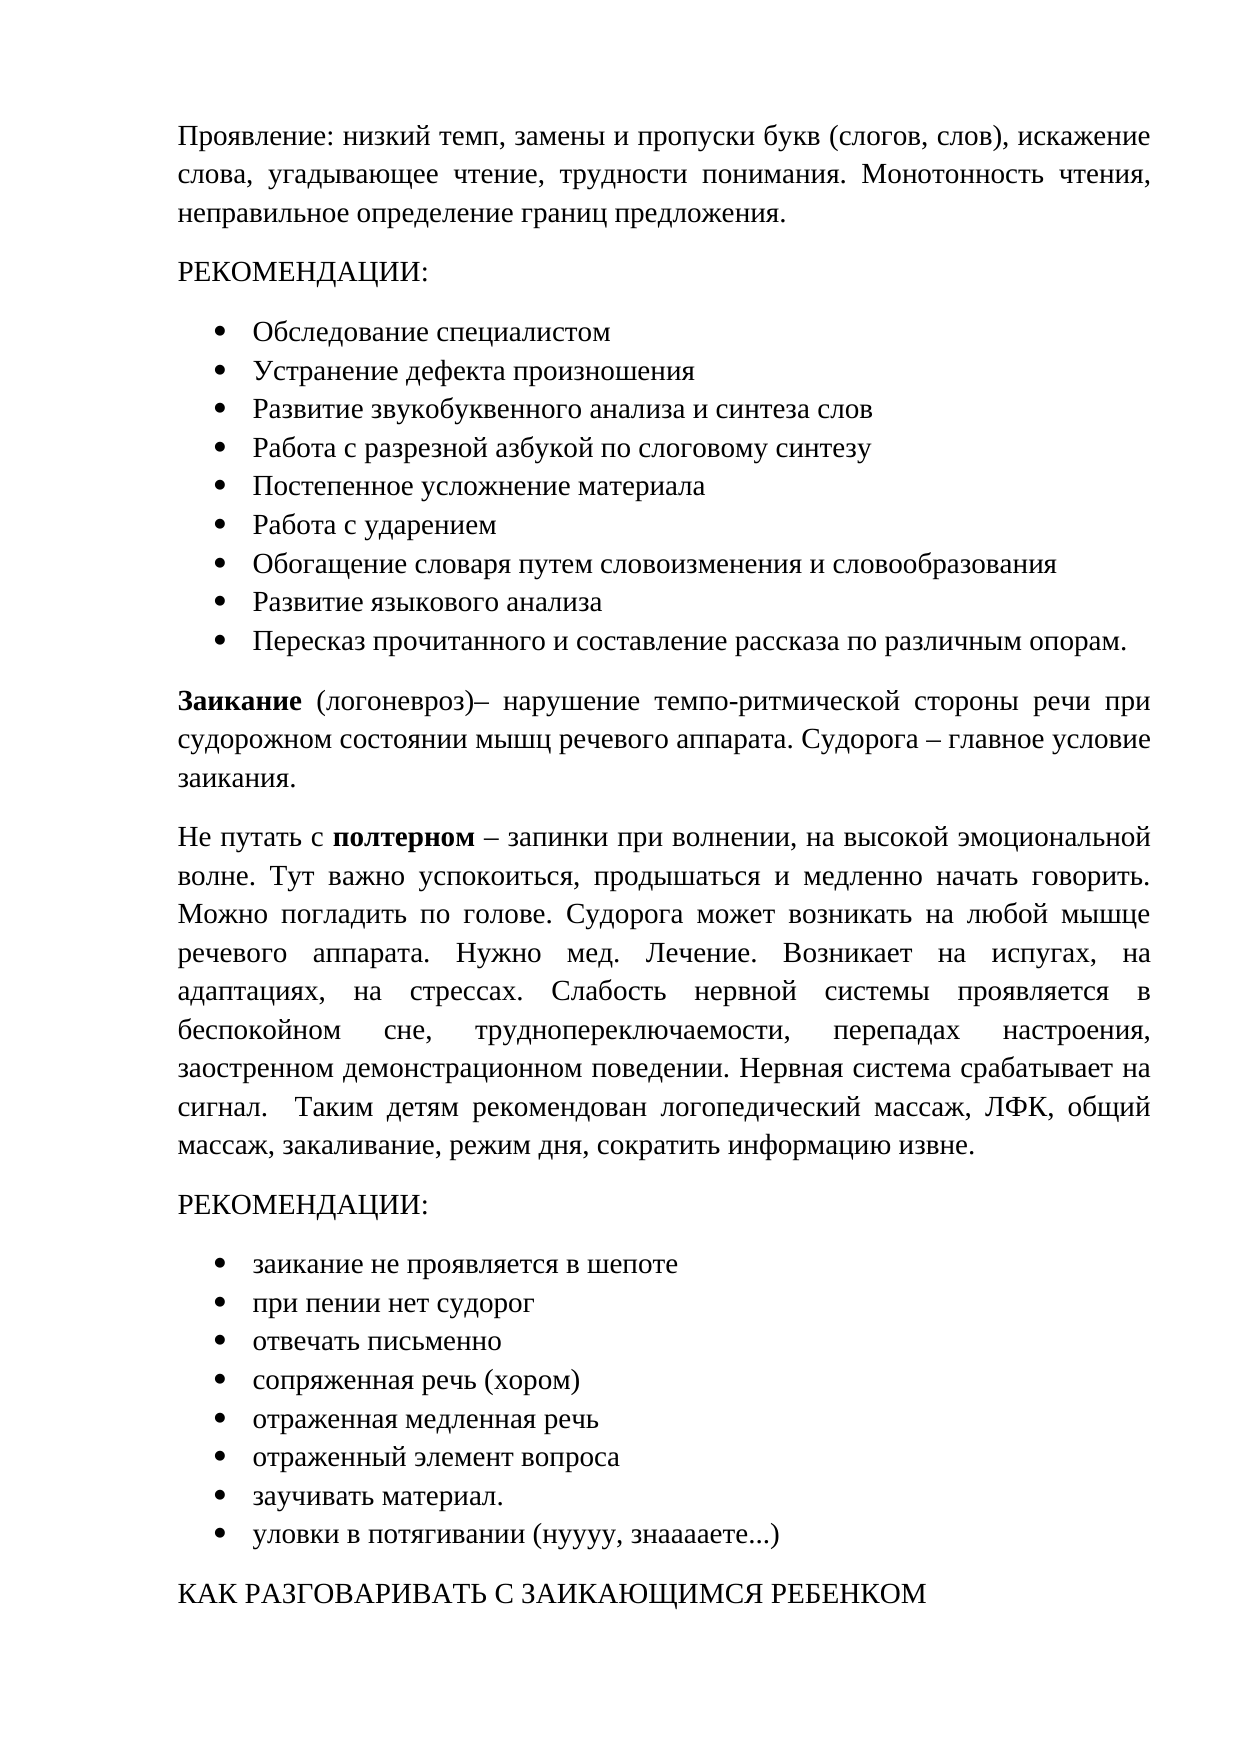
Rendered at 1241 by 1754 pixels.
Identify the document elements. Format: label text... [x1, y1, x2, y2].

text РЕКОМЕНДАЦИИ: [177, 1187, 1152, 1220]
text КАК РАЗГОВАРИВАТЬ С ЗАИКАЮЩИМСЯ РЕБЕНКОМ [177, 1576, 1152, 1610]
list Обогащение словаря путем словоизменения и словообразования [215, 546, 1152, 579]
list Устранение дефекта произношения [215, 353, 1152, 386]
list Пересказ прочитанного и составление рассказа по различным опорам. [215, 623, 1152, 657]
list заучивать материал. [215, 1478, 1152, 1512]
list Постепенное усложнение материала [215, 468, 1152, 502]
list Развитие языкового анализа [215, 584, 1152, 618]
list уловки в потягивании (нуууу, знааааете...) [215, 1517, 1152, 1550]
text Заикание (логоневроз)– нарушение темпо-ритмической стороны речи при судорожном состоянии мышц речевого аппарата. Судорога – главное условие заикания. [177, 683, 1152, 793]
list отраженный элемент вопроса [215, 1439, 1152, 1473]
text Проявление: низкий темп, замены и пропуски букв (слогов, слов), искажение слова, угадывающее чтение, трудности понимания. Монотонность чтения, неправильное определение границ предложения. [177, 118, 1152, 229]
list отраженная медленная речь [215, 1401, 1152, 1434]
list Развитие звукобуквенного анализа и синтеза слов [215, 391, 1152, 425]
list отвечать письменно [215, 1323, 1152, 1357]
text РЕКОМЕНДАЦИИ: [177, 254, 1152, 288]
list Обследование специалистом [215, 314, 1152, 348]
list заикание не проявляется в шепоте [215, 1246, 1152, 1280]
list сопряженная речь (хором) [215, 1362, 1152, 1396]
list Работа с ударением [215, 507, 1152, 541]
text Не путать с полтерном – запинки при волнении, на высокой эмоциональной волне. Тут важно успокоиться, продышаться и медленно начать говорить. Можно погладить по голове. Судорога может возникать на любой мышце речевого аппарата. Нужно мед. Лечение. Возникает на испугах, на адаптациях, на стрессах. Слабость нервной системы проявляется в беспокойном сне, труднопереключаемости, перепадах настроения, заостренном демонстрационном поведении. Нервная система срабатывает на сигнал. Таким детям рекомендован логопедический массаж, ЛФК, общий массаж, закаливание, режим дня, сократить информацию извне. [177, 819, 1152, 1161]
list Работа с разрезной азбукой по слоговому синтезу [215, 430, 1152, 463]
list при пении нет судорог [215, 1285, 1152, 1318]
